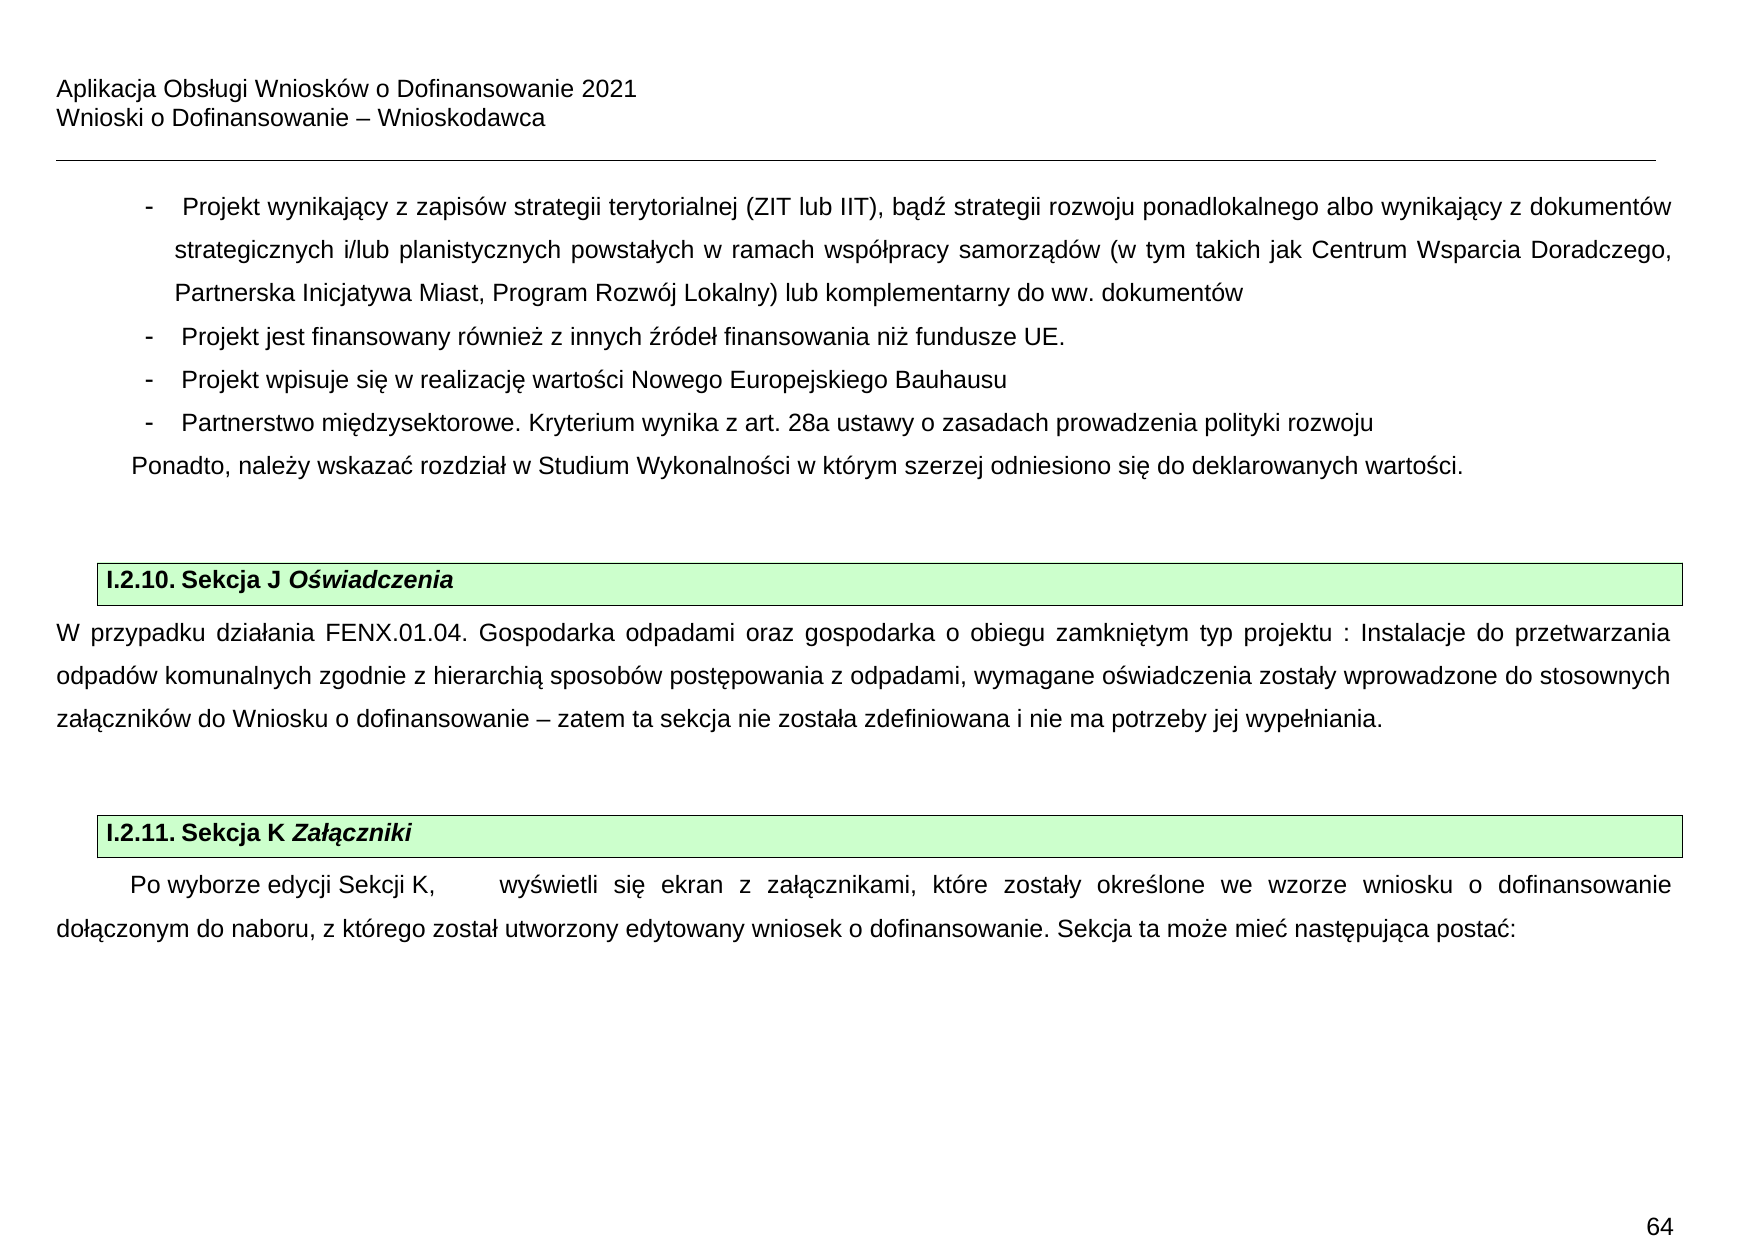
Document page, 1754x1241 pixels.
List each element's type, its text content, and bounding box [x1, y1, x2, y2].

subtitle Sekcja J Oświadczenia [98, 564, 1682, 605]
list Partnerstwo międzysektorowe. Kryterium wynika z art. 28a ustawy o zasadach prowadzenia polityki rozwoju [145, 408, 1674, 437]
text Ponadto, należy wskazać rozdział w Studium Wykonalności w którym szerzej odniesiono się do deklarowanych wartości. [131, 451, 1674, 480]
text W przypadku działania FENX.01.04. Gospodarka odpadami oraz gospodarka o obiegu zamkniętym typ projektu : Instalacje do przetwarzania odpadów komunalnych zgodnie z hierarchią sposobów postępowania z odpadami, wymagane oświadczenia zostały wprowadzone do stosownych załączników do Wniosku o dofinansowanie – zatem ta sekcja nie została zdefiniowana i nie ma potrzeby jej wypełniania. [56, 618, 1674, 733]
list Projekt wynikający z zapisów strategii terytorialnej (ZIT lub IIT), bądź strategii rozwoju ponadlokalnego albo wynikający z dokumentów strategicznych i/lub planistycznych powstałych w ramach współpracy samorządów (w tym takich jak Centrum Wsparcia Doradczego, Partnerska Inicjatywa Miast, Program Rozwój Lokalny) lub komplementarny do ww. dokumentów [145, 192, 1674, 307]
subtitle Sekcja K Załączniki [98, 816, 1682, 857]
list Projekt jest finansowany również z innych źródeł finansowania niż fundusze UE. [145, 321, 1674, 350]
text Po wyborze edycji Sekcji K, wyświetli się ekran z załącznikami, które zostały określone we wzorze wniosku o dofinansowanie dołączonym do naboru, z którego został utworzony edytowany wniosek o dofinansowanie. Sekcja ta może mieć następująca postać: [56, 871, 1674, 942]
list Projekt wpisuje się w realizację wartości Nowego Europejskiego Bauhausu [145, 365, 1674, 393]
